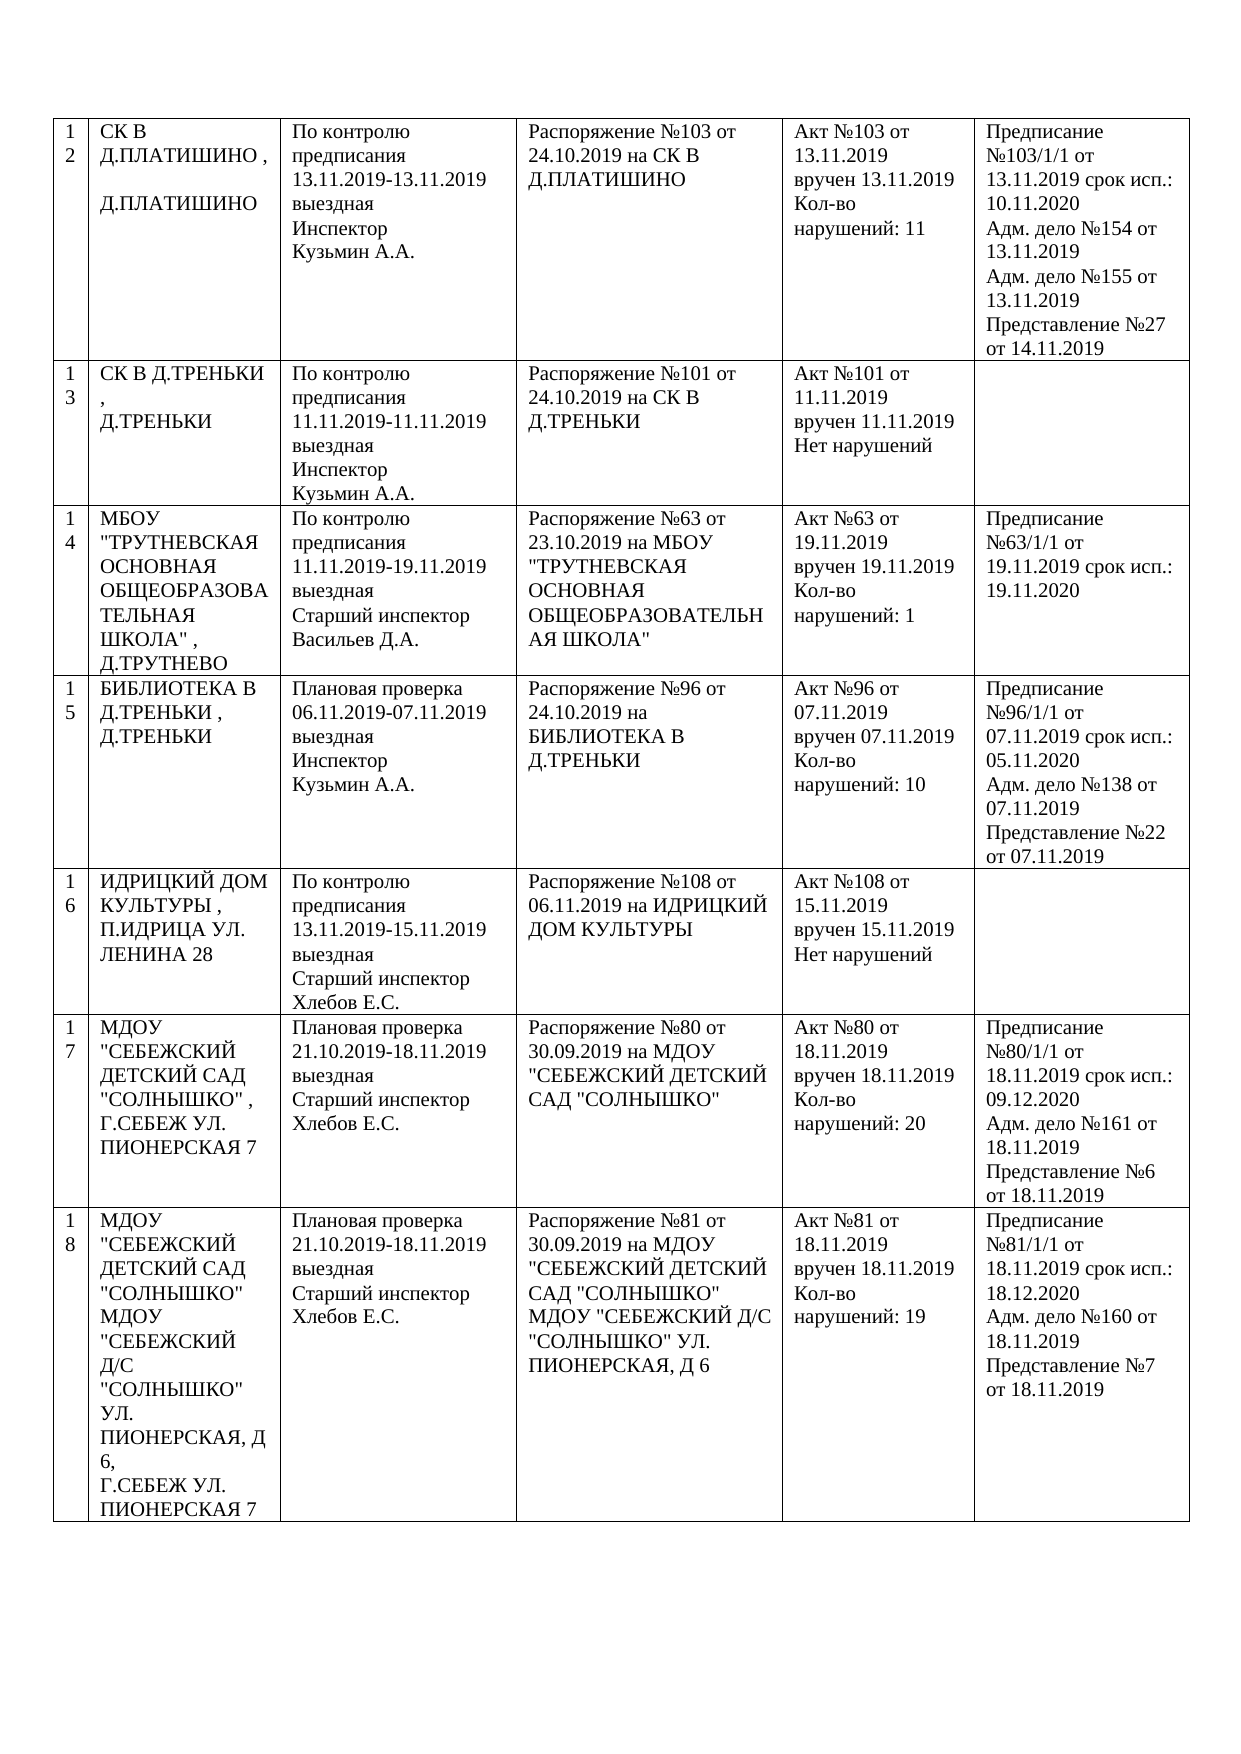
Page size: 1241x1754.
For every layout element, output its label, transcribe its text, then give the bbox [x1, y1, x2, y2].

table_cell По контролю предписания 11.11.2019-11.11.2019 выездная Инспектор Кузьмин А.А. [281, 361, 516, 505]
table_cell МБОУ "ТРУТНЕВСКАЯ ОСНОВНАЯ ОБЩЕОБРАЗОВАТЕЛЬНАЯ ШКОЛА" , Д.ТРУТНЕВО [89, 506, 280, 675]
table_cell Распоряжение №96 от 24.10.2019 на БИБЛИОТЕКА В Д.ТРЕНЬКИ [517, 676, 782, 868]
table_cell 15 [54, 676, 88, 868]
table_cell Предписание №96/1/1 от 07.11.2019 срок исп.: 05.11.2020 Адм. дело №138 от 07.11.2019 Представление №22 от 07.11.2019 [975, 676, 1189, 868]
table_cell По контролю предписания 13.11.2019-13.11.2019 выездная Инспектор Кузьмин А.А. [281, 119, 516, 360]
table_cell 13 [54, 361, 88, 505]
table_cell Распоряжение №80 от 30.09.2019 на МДОУ "СЕБЕЖСКИЙ ДЕТСКИЙ САД "СОЛНЫШКО" [517, 1015, 782, 1207]
table_cell По контролю предписания 13.11.2019-15.11.2019 выездная Старший инспектор Хлебов Е.С. [281, 869, 516, 1014]
table_cell Предписание №81/1/1 от 18.11.2019 срок исп.: 18.12.2020 Адм. дело №160 от 18.11.2019 Представление №7 от 18.11.2019 [975, 1208, 1189, 1521]
table_cell Акт №103 от 13.11.2019 вручен 13.11.2019 Кол-во нарушений: 11 [783, 119, 974, 360]
table_cell [975, 361, 1189, 505]
table_cell МДОУ "СЕБЕЖСКИЙ ДЕТСКИЙ САД "СОЛНЫШКО" МДОУ "СЕБЕЖСКИЙ Д/С "СОЛНЫШКО" УЛ. ПИОНЕРСКАЯ, Д 6, Г.СЕБЕЖ УЛ. ПИОНЕРСКАЯ 7 [89, 1208, 280, 1521]
table_cell Распоряжение №108 от 06.11.2019 на ИДРИЦКИЙ ДОМ КУЛЬТУРЫ [517, 869, 782, 1014]
table_cell БИБЛИОТЕКА В Д.ТРЕНЬКИ , Д.ТРЕНЬКИ [89, 676, 280, 868]
table_cell Акт №80 от 18.11.2019 вручен 18.11.2019 Кол-во нарушений: 20 [783, 1015, 974, 1207]
table_cell 18 [54, 1208, 88, 1521]
table_cell Предписание №80/1/1 от 18.11.2019 срок исп.: 09.12.2020 Адм. дело №161 от 18.11.2019 Представление №6 от 18.11.2019 [975, 1015, 1189, 1207]
table_cell МДОУ "СЕБЕЖСКИЙ ДЕТСКИЙ САД "СОЛНЫШКО" , Г.СЕБЕЖ УЛ. ПИОНЕРСКАЯ 7 [89, 1015, 280, 1207]
table_cell Плановая проверка 06.11.2019-07.11.2019 выездная Инспектор Кузьмин А.А. [281, 676, 516, 868]
table_cell [975, 869, 1189, 1014]
table_cell 14 [54, 506, 88, 675]
table_cell СК В Д.ТРЕНЬКИ , Д.ТРЕНЬКИ [89, 361, 280, 505]
table_cell Распоряжение №81 от 30.09.2019 на МДОУ "СЕБЕЖСКИЙ ДЕТСКИЙ САД "СОЛНЫШКО" МДОУ "СЕБЕЖСКИЙ Д/С "СОЛНЫШКО" УЛ. ПИОНЕРСКАЯ, Д 6 [517, 1208, 782, 1521]
table_cell СК В Д.ПЛАТИШИНО , Д.ПЛАТИШИНО [89, 119, 280, 360]
table_cell Акт №63 от 19.11.2019 вручен 19.11.2019 Кол-во нарушений: 1 [783, 506, 974, 675]
table_cell Предписание №103/1/1 от 13.11.2019 срок исп.: 10.11.2020 Адм. дело №154 от 13.11.2019 Адм. дело №155 от 13.11.2019 Представление №27 от 14.11.2019 [975, 119, 1189, 360]
table_cell Акт №96 от 07.11.2019 вручен 07.11.2019 Кол-во нарушений: 10 [783, 676, 974, 868]
table_cell Акт №101 от 11.11.2019 вручен 11.11.2019 Нет нарушений [783, 361, 974, 505]
table_cell Плановая проверка 21.10.2019-18.11.2019 выездная Старший инспектор Хлебов Е.С. [281, 1015, 516, 1207]
table_cell Акт №81 от 18.11.2019 вручен 18.11.2019 Кол-во нарушений: 19 [783, 1208, 974, 1521]
table_cell ИДРИЦКИЙ ДОМ КУЛЬТУРЫ , П.ИДРИЦА УЛ. ЛЕНИНА 28 [89, 869, 280, 1014]
table_cell Распоряжение №63 от 23.10.2019 на МБОУ "ТРУТНЕВСКАЯ ОСНОВНАЯ ОБЩЕОБРАЗОВАТЕЛЬНАЯ ШКОЛА" [517, 506, 782, 675]
table_cell 16 [54, 869, 88, 1014]
table_cell Предписание №63/1/1 от 19.11.2019 срок исп.: 19.11.2020 [975, 506, 1189, 675]
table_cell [281, 1208, 516, 1521]
table_cell Акт №108 от 15.11.2019 вручен 15.11.2019 Нет нарушений [783, 869, 974, 1014]
table_cell Распоряжение №103 от 24.10.2019 на СК В Д.ПЛАТИШИНО [517, 119, 782, 360]
table_cell Распоряжение №101 от 24.10.2019 на СК В Д.ТРЕНЬКИ [517, 361, 782, 505]
table_cell По контролю предписания 11.11.2019-19.11.2019 выездная Старший инспектор Васильев Д.А. [281, 506, 516, 675]
table_cell 17 [54, 1015, 88, 1207]
table_cell 12 [54, 119, 88, 360]
